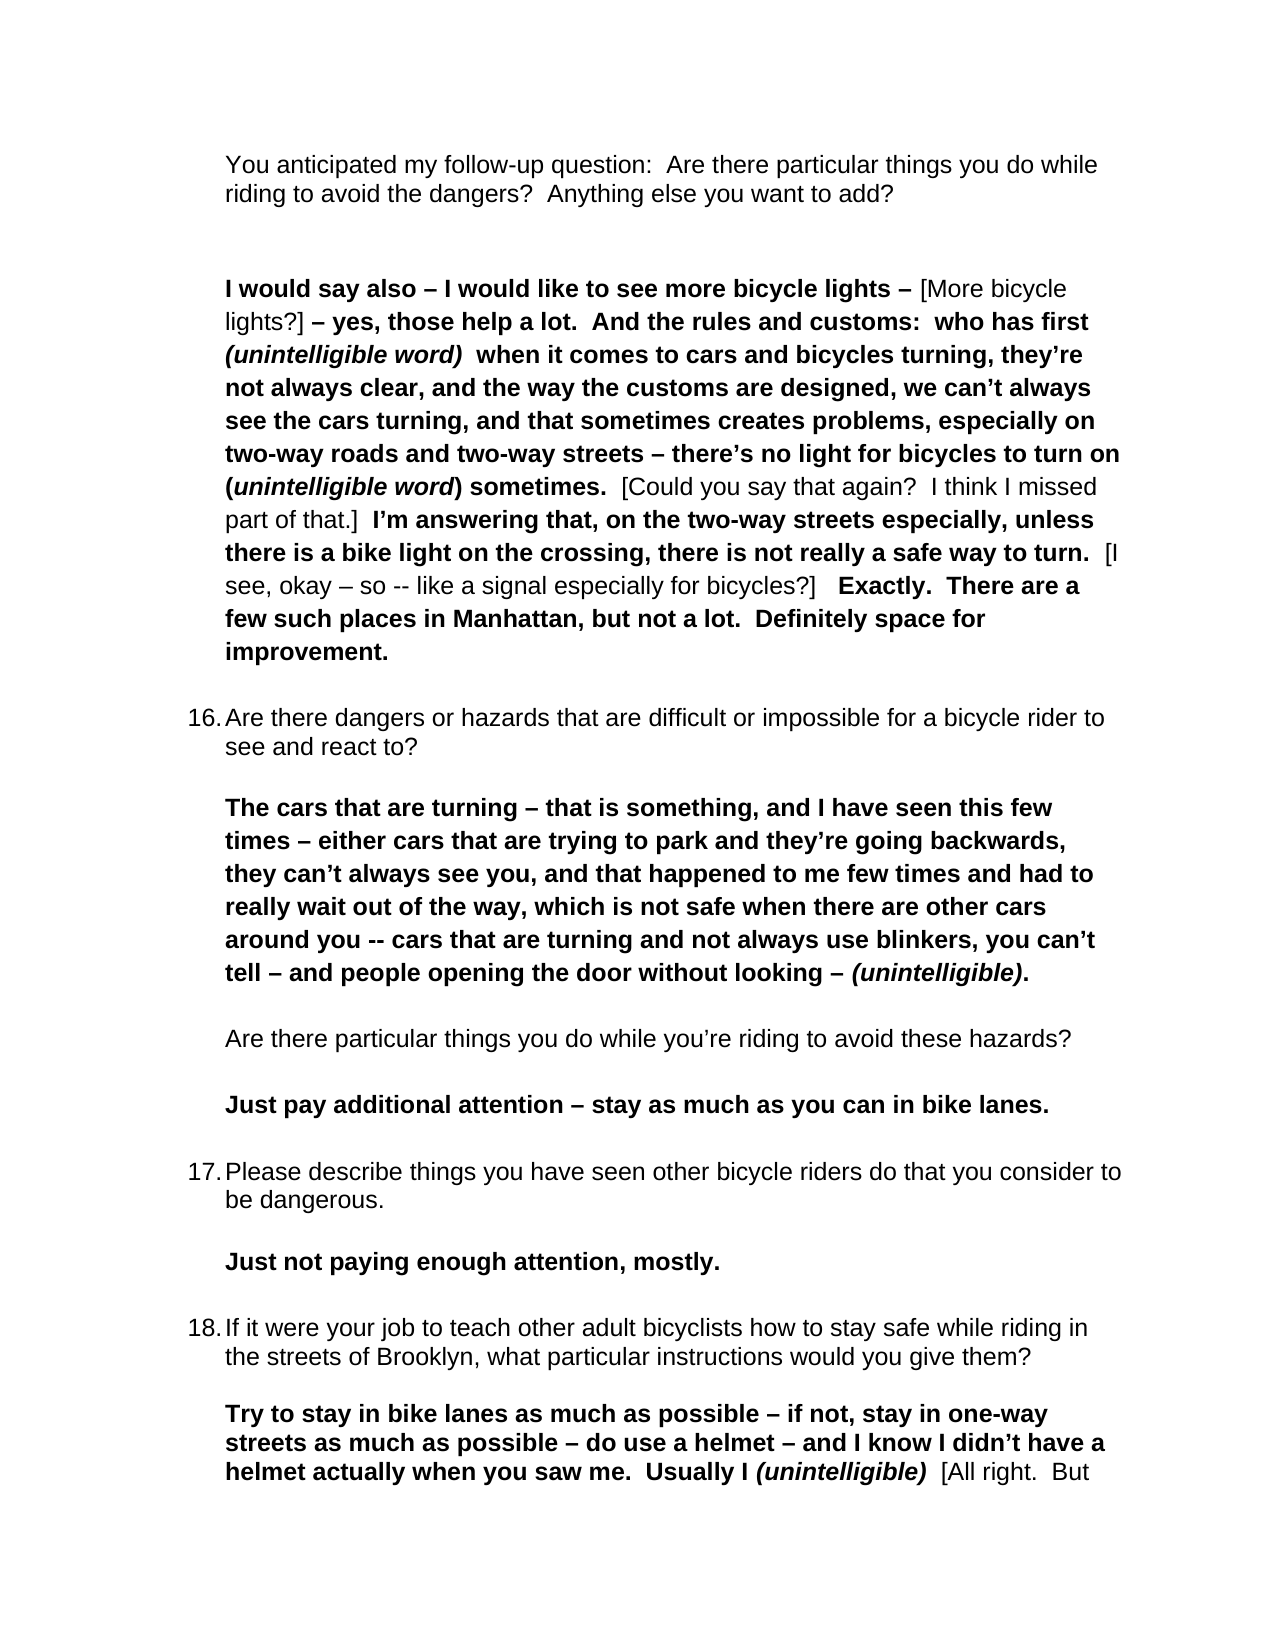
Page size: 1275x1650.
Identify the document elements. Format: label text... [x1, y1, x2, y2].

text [225, 1399, 1125, 1486]
list Please describe things you have seen other bicycle riders do that you consider to be dangerous. [187, 1157, 1125, 1214]
list Are there particular things you do while you’re riding to avoid these hazards? [225, 1024, 1125, 1053]
list Just pay additional attention – stay as much as you can in bike lanes. [225, 1091, 1125, 1119]
list Just not paying enough attention, mostly. [225, 1247, 1125, 1276]
list You anticipated my follow-up question: Are there particular things you do while riding to avoid the dangers? Anything else you want to add? [225, 150, 1125, 207]
list If it were your job to teach other adult bicyclists how to stay safe while riding in the streets of Brooklyn, what particular instructions would you give them? [187, 1313, 1125, 1371]
list I would say also – I would like to see more bicycle lights – [More bicycle lights?] – yes, those help a lot. And the rules and customs: who has first (unintelligible word) when it comes to cars and bicycles turning, they’re not always clear, and the way the customs are designed, we can’t always see the cars turning, and that sometimes creates problems, especially on two-way roads and two-way streets – there’s no light for bicycles to turn on (unintelligible word) sometimes. [Could you say that again? I think I missed part of that.] I’m answering that, on the two-way streets especially, unless there is a bike light on the crossing, there is not really a safe way to turn. [I see, okay – so -- like a signal especially for bicycles?] Exactly. There are a few such places in Manhattan, but not a lot. Definitely space for improvement. [225, 273, 1125, 666]
list The cars that are turning – that is something, and I have seen this few times – either cars that are trying to park and they’re going backwards, they can’t always see you, and that happened to me few times and had to really wait out of the way, which is not safe when there are other cars around you -- cars that are turning and not always use blinkers, you can’t tell – and people opening the door without looking – (unintelligible). [225, 793, 1125, 987]
list Are there dangers or hazards that are difficult or impossible for a bicycle rider to see and react to? [187, 703, 1125, 760]
